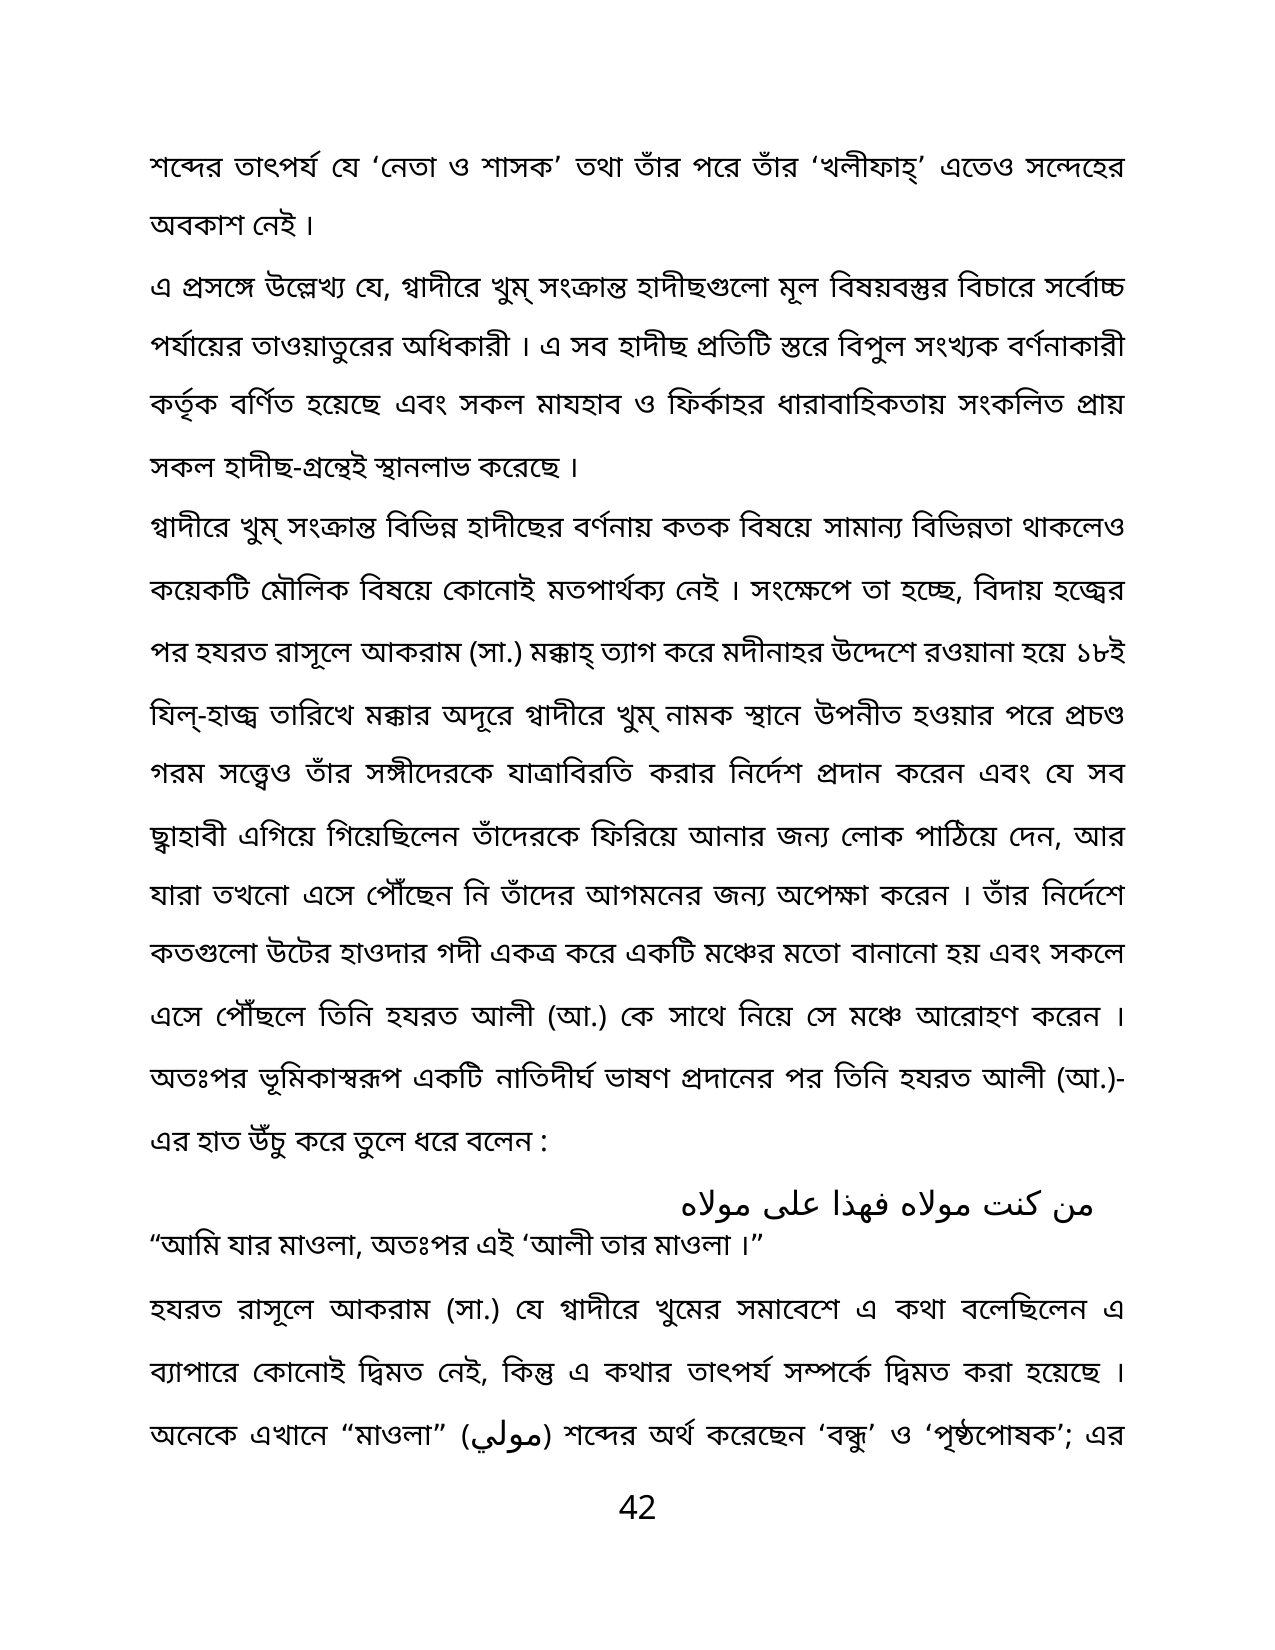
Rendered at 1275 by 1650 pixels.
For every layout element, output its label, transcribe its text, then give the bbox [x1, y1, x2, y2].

text এ প্রসঙ্গে উল্লেখ্য যে, গ্বাদীরে খুম্ সংক্রান্ত হাদীছগুলো মূল বিষয়বস্তুর বিচারে সর্বোচ্চ পর্যায়ের তাওয়াতুরের অধিকারী । এ সব হাদীছ প্রতিটি স্তরে বিপুল সংখ্যক বর্ণনাকারী কর্তৃক বর্ণিত হয়েছে এবং সকল মাযহাব ও ফির্কাহর ধারাবাহিকতায় সংকলিত প্রায় সকল হাদীছ-গ্রন্থেই স্থানলাভ করেছে । [150, 267, 1125, 489]
text من کنت مولاه فهذا علی مولاه [150, 1185, 1125, 1224]
text “আমি যার মাওলা, অতঃপর এই ‘আলী তার মাওলা ।” [150, 1224, 1125, 1267]
text গ্বাদীরে খুম্ সংক্রান্ত বিভিন্ন হাদীছের বর্ণনায় কতক বিষয়ে সামান্য বিভিন্নতা থাকলেও কয়েকটি মৌলিক বিষয়ে কোনোই মতপার্থক্য নেই । সংক্ষেপে তা হচ্ছে, বিদায় হজ্বের পর হযরত রাসূলে আকরাম (সা.) মক্কাহ্ ত্যাগ করে মদীনাহর উদ্দেশে রওয়ানা হয়ে ১৮ই যিল্-হাজ্ব তারিখে মক্কার অদূরে গ্বাদীরে খুম্ নামক স্থানে উপনীত হওয়ার পরে প্রচণ্ড গরম সত্ত্বেও তাঁর সঙ্গীদেরকে যাত্রাবিরতি করার নির্দেশ প্রদান করেন এবং যে সব ছ্বাহাবী এগিয়ে গিয়েছিলেন তাঁদেরকে ফিরিয়ে আনার জন্য লোক পাঠিয়ে দেন, আর যারা তখনো এসে পৌঁছেন নি তাঁদের আগমনের জন্য অপেক্ষা করেন । তাঁর নির্দেশে কতগুলো উটের হাওদার গদী একত্র করে একটি মঞ্চের মতো বানানো হয় এবং সকলে এসে পৌঁছলে তিনি হযরত আলী (আ.) কে সাথে নিয়ে সে মঞ্চে আরোহণ করেন । অতঃপর ভূমিকাস্বরূপ একটি নাতিদীর্ঘ ভাষণ প্রদানের পর তিনি হযরত আলী (আ.)-এর হাত উঁচু করে তুলে ধরে বলেন : [150, 510, 1125, 1163]
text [150, 150, 1125, 247]
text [150, 1288, 1125, 1457]
